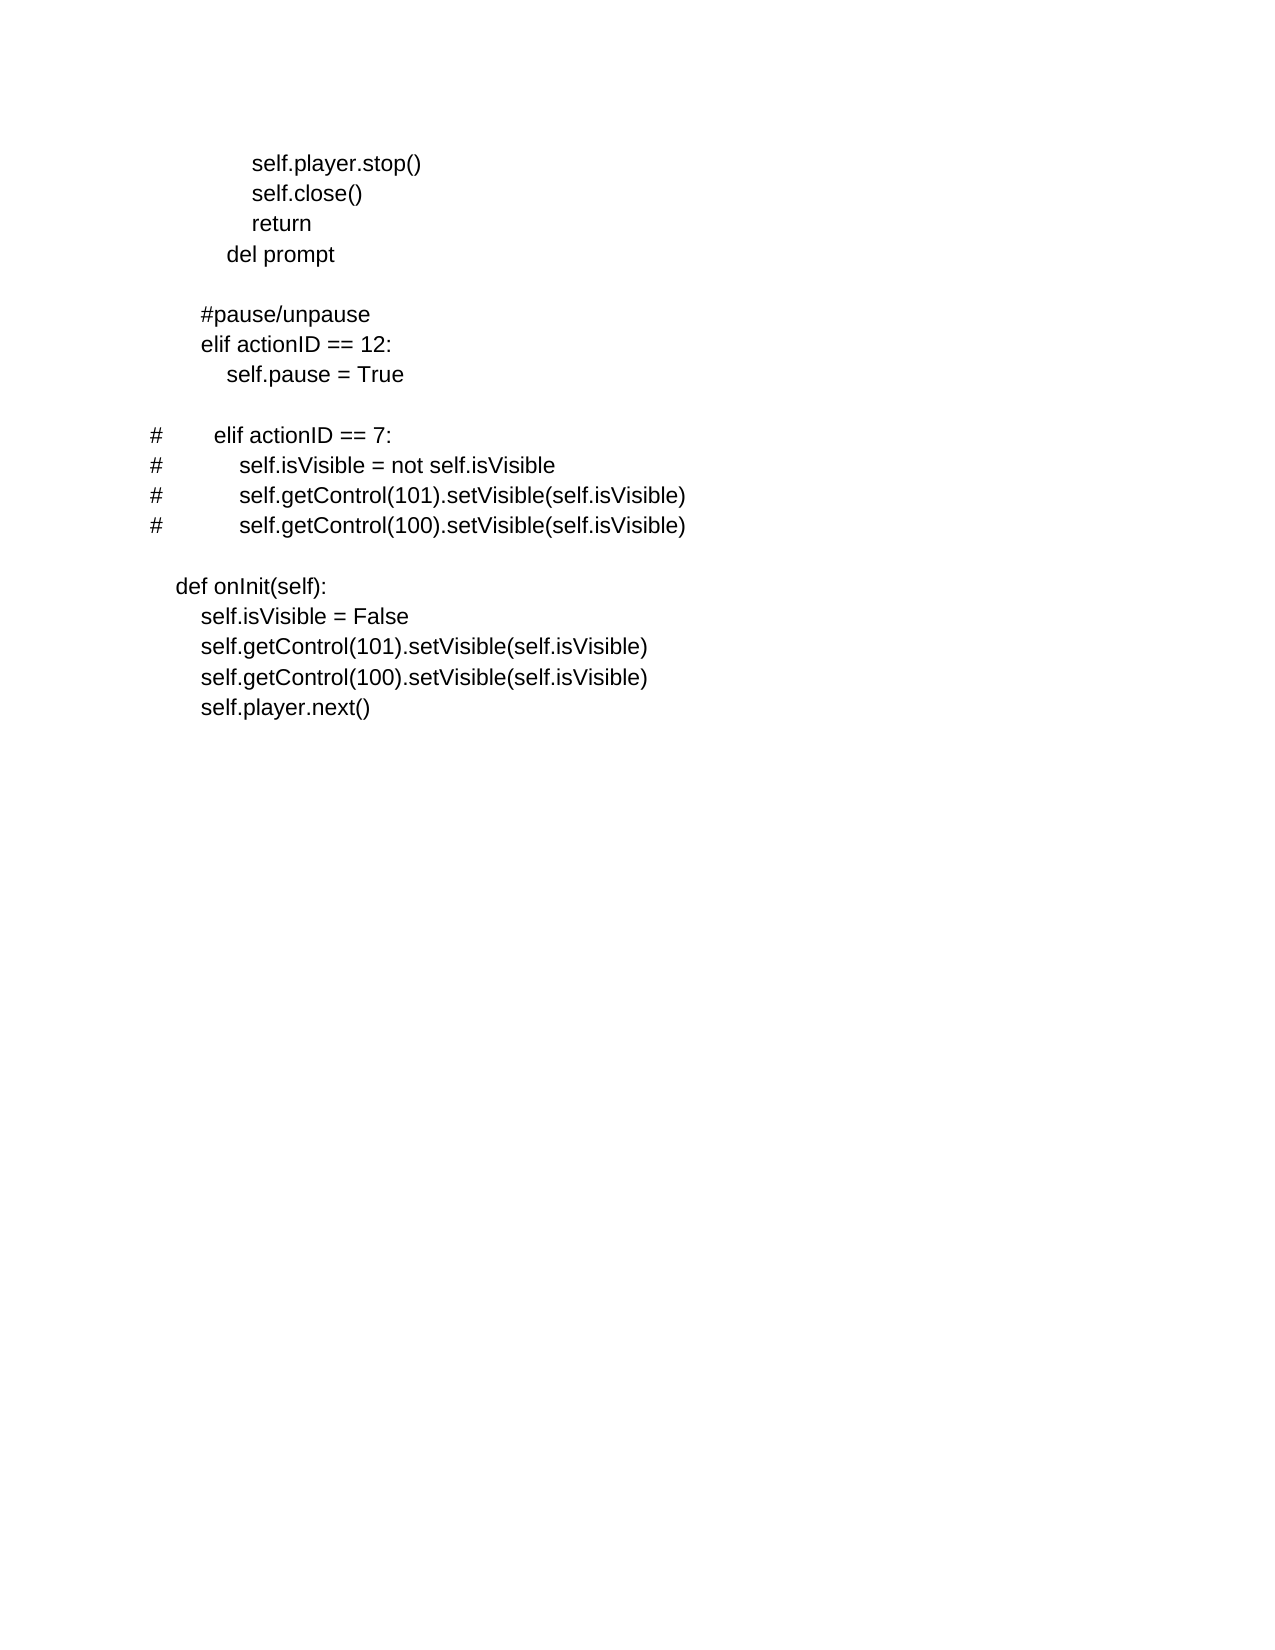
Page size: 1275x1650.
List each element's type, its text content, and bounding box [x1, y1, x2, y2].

text elif actionID == 12: [150, 331, 1125, 358]
text #pause/unpause [150, 301, 1125, 327]
text # self.getControl(101).setVisible(self.isVisible) [150, 482, 1125, 509]
text return [150, 210, 1125, 237]
text self.getControl(101).setVisible(self.isVisible) [150, 633, 1125, 660]
text self.isVisible = False [150, 603, 1125, 629]
text # self.getControl(100).setVisible(self.isVisible) [150, 512, 1125, 539]
text self.getControl(100).setVisible(self.isVisible) [150, 663, 1125, 690]
text self.player.stop() [150, 150, 1125, 176]
text self.close() [150, 180, 1125, 207]
text del prompt [150, 241, 1125, 267]
text # self.isVisible = not self.isVisible [150, 452, 1125, 478]
text def onInit(self): [150, 573, 1125, 599]
text self.player.next() [150, 694, 1125, 720]
text self.pause = True [150, 361, 1125, 388]
text # elif actionID == 7: [150, 422, 1125, 448]
